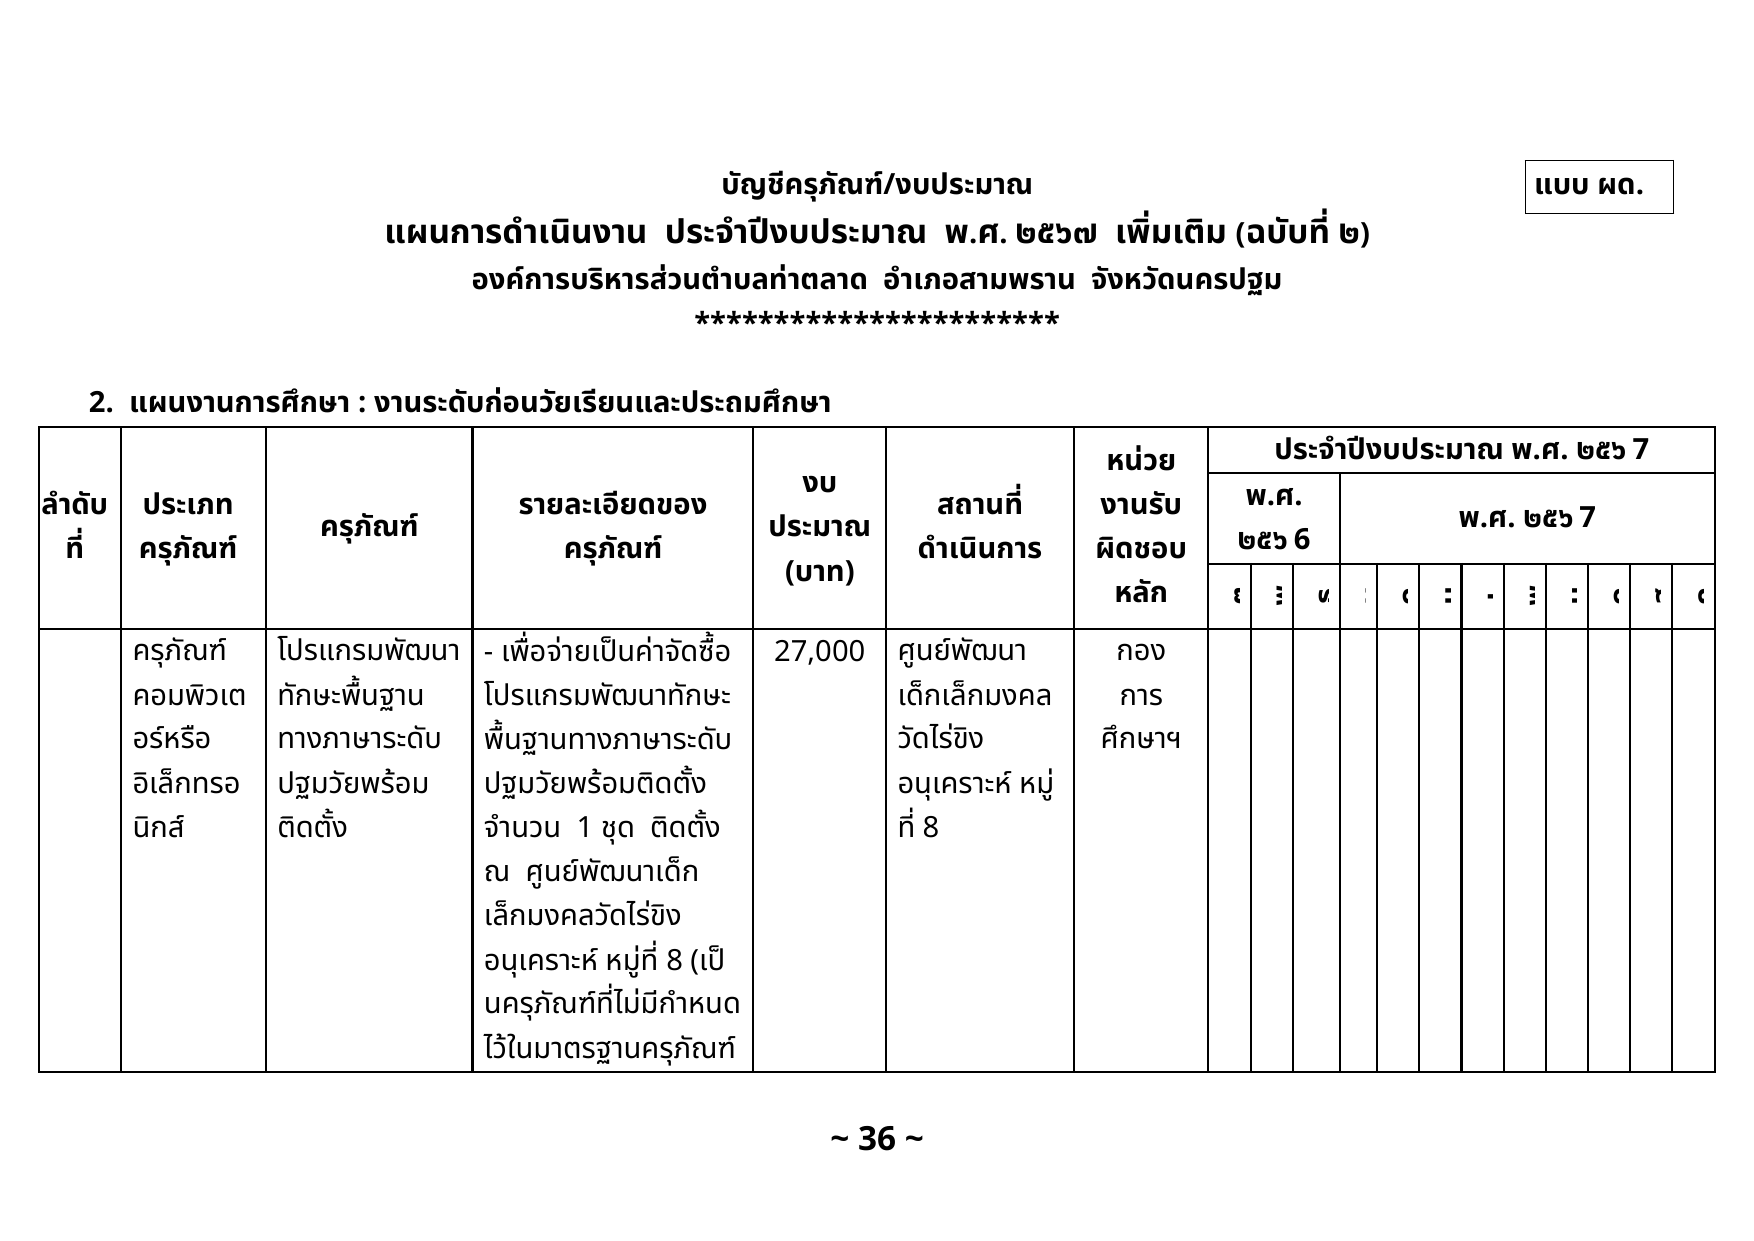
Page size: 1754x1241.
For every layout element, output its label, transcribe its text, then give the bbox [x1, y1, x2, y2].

table_cell ก.ย. [1673, 565, 1714, 628]
table_header หน่วยงานรับผิดชอบหลัก [1075, 428, 1207, 628]
text องค์การบริหารส่วนตำบลท่าตลาด อำเภอสามพราน จังหวัดนครปฐม [89, 258, 1665, 302]
table_header ประเภทครุภัณฑ์ [122, 428, 265, 628]
table_cell เม.ย. [1463, 565, 1503, 628]
table_cell กอง การศึกษาฯ [1075, 630, 1207, 1071]
table_cell 27,000 [754, 630, 885, 1071]
table_header รายละเอียดของครุภัณฑ์ [474, 428, 752, 628]
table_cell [267, 630, 471, 1071]
table_header ลำดับที่ [40, 428, 120, 628]
text *********************** [89, 302, 1665, 342]
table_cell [122, 630, 265, 1071]
table_cell มี.ค. [1420, 565, 1460, 628]
table_header ครุภัณฑ์ [267, 428, 471, 628]
text แผนการดำเนินงาน ประจำปีงบประมาณ พ.ศ. ๒๕๖๗ เพิ่มเติม (ฉบับที่ ๒) [89, 208, 1665, 258]
table_cell ม.ค. [1341, 565, 1376, 628]
table_header งบประมาณ (บาท) [754, 428, 885, 628]
table_cell [1463, 630, 1503, 1071]
table_cell ต.ค. [1209, 565, 1250, 628]
text บัญชีครุภัณฑ์/งบประมาณ [89, 163, 1519, 208]
table_cell พ.ค. [1505, 565, 1545, 628]
table_cell [1209, 630, 1250, 1071]
table_cell [1673, 630, 1714, 1071]
table_cell พ.ศ. ๒๕๖6 [1209, 474, 1339, 563]
table_cell พ.ศ. ๒๕๖7 [1341, 474, 1714, 563]
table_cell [887, 630, 1073, 1071]
text 2. แผนงานการศึกษา : งานระดับก่อนวัยเรียนและประถมศึกษา [89, 382, 1665, 426]
table_cell ส.ค. [1631, 565, 1671, 628]
table_cell [40, 630, 120, 1071]
table_cell [1378, 630, 1418, 1071]
table_cell [1631, 630, 1671, 1071]
table_cell [1294, 630, 1339, 1071]
table_cell [1252, 630, 1292, 1071]
table_cell [1341, 630, 1376, 1071]
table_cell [474, 630, 752, 1071]
table_cell [1589, 630, 1629, 1071]
table_cell ธ.ค. [1294, 565, 1339, 628]
table_header ประจำปีงบประมาณ พ.ศ. ๒๕๖7 [1209, 428, 1714, 472]
table_cell มิ.ย. [1547, 565, 1587, 628]
table_cell [1547, 630, 1587, 1071]
table_cell พ.ย. [1252, 565, 1292, 628]
table_header สถานที่ ดำเนินการ [887, 428, 1073, 628]
table_cell [1505, 630, 1545, 1071]
table_cell ก.พ. [1378, 565, 1418, 628]
table_cell ก.ค. [1589, 565, 1629, 628]
table_cell [1420, 630, 1460, 1071]
